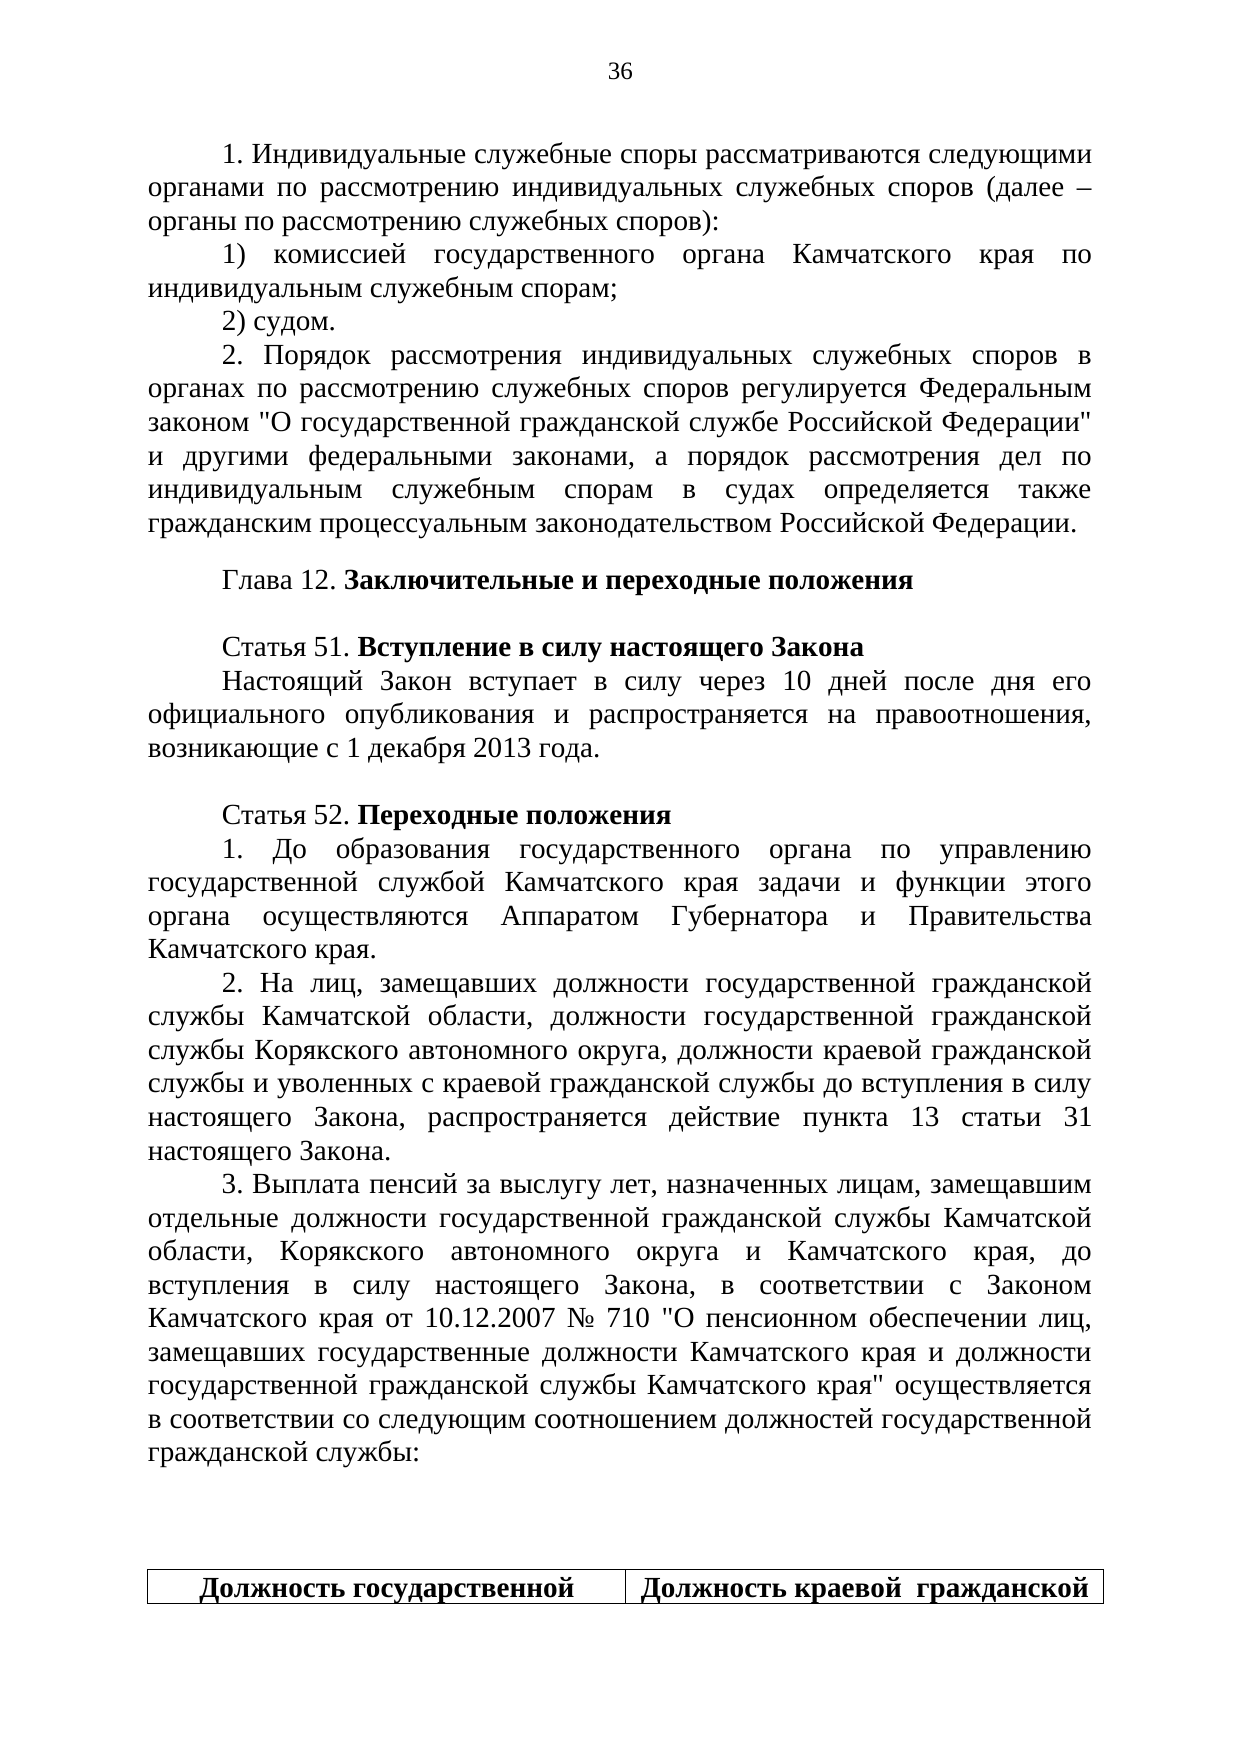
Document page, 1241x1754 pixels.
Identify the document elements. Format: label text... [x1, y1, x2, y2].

text Глава 12. Заключительные и переходные положения [148, 562, 1092, 596]
text 1. До образования государственного органа по управлению государственной службой Камчатского края задачи и функции этого органа осуществляются Аппаратом Губернатора и Правительства Камчатского края. [148, 831, 1092, 965]
text 1) комиссией государственного органа Камчатского края по индивидуальным служебным спорам; [148, 236, 1092, 303]
text Настоящий Закон вступает в силу через 10 дней после дня его официального опубликования и распространяется на правоотношения, возникающие с 1 декабря 2013 года. [148, 663, 1092, 764]
text 3. Выплата пенсий за выслугу лет, назначенных лицам, замещавшим отдельные должности государственной гражданской службы Камчатской области, Корякского автономного округа и Камчатского края, до вступления в силу настоящего Закона, в соответствии с Законом Камчатского края от 10.12.2007 № 710 "О пенсионном обеспечении лиц, замещавших государственные должности Камчатского края и должности государственной гражданской службы Камчатского края" осуществляется в соответствии со следующим соотношением должностей государственной гражданской службы: [148, 1166, 1092, 1468]
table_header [148, 1570, 625, 1603]
text Статья 52. Переходные положения [148, 797, 1092, 831]
text 2) судом. [148, 303, 1092, 337]
text Статья 51. Вступление в силу настоящего Закона [148, 629, 1092, 663]
text 2. Порядок рассмотрения индивидуальных служебных споров в органах по рассмотрению служебных споров регулируется Федеральным законом "О государственной гражданской службе Российской Федерации" и другими федеральными законами, а порядок рассмотрения дел по индивидуальным служебным спорам в судах определяется также гражданским процессуальным законодательством Российской Федерации. [148, 337, 1092, 538]
text 1. Индивидуальные служебные споры рассматриваются следующими органами по рассмотрению индивидуальных служебных споров (далее – органы по рассмотрению служебных споров): [148, 136, 1092, 236]
text 2. На лиц, замещавших должности государственной гражданской службы Камчатской области, должности государственной гражданской службы Корякского автономного округа, должности краевой гражданской службы и уволенных с краевой гражданской службы до вступления в силу настоящего Закона, распространяется действие пункта 13 статьи 31 настоящего Закона. [148, 965, 1092, 1166]
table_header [626, 1570, 1103, 1603]
